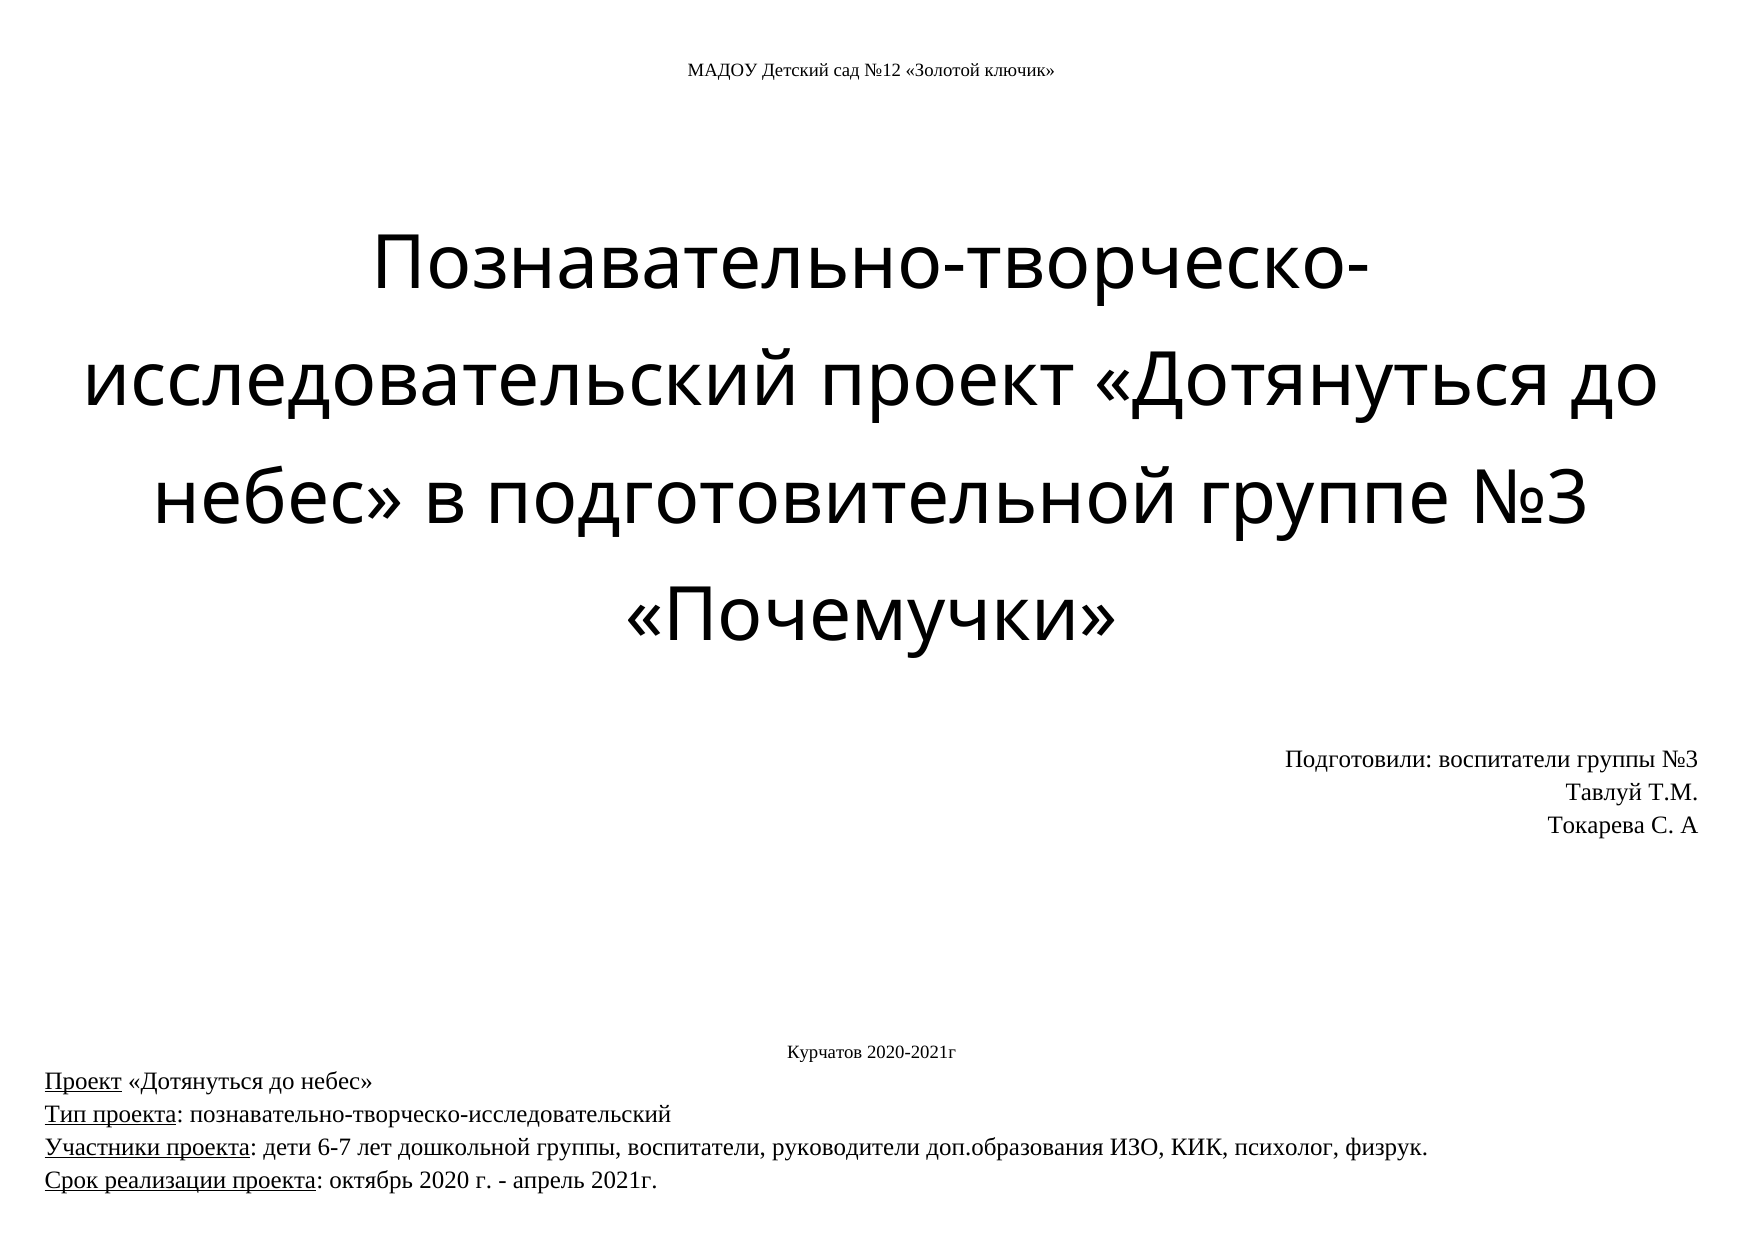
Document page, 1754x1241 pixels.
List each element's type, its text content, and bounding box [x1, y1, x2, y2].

text Токарева С. А [44, 810, 1698, 839]
text Тавлуй Т.М. [44, 777, 1698, 806]
text Познавательно-творческо-исследовательский проект «Дотянуться до небес» в подготовительной группе №3 «Почемучки» [44, 208, 1698, 662]
text Тип проекта: познавательно-творческо-исследовательский [44, 1099, 1698, 1128]
text МАДОУ Детский сад №12 «Золотой ключик» [44, 59, 1698, 81]
text Участники проекта: дети 6-7 лет дошкольной группы, воспитатели, руководители доп.образования ИЗО, КИК, психолог, физрук. [44, 1132, 1698, 1161]
text Проект «Дотянуться до небес» [44, 1066, 1698, 1094]
text Курчатов 2020-2021г [44, 1041, 1698, 1063]
text Срок реализации проекта: октябрь 2020 г. - апрель 2021г. [44, 1165, 1698, 1194]
text Подготовили: воспитатели группы №3 [44, 744, 1698, 773]
